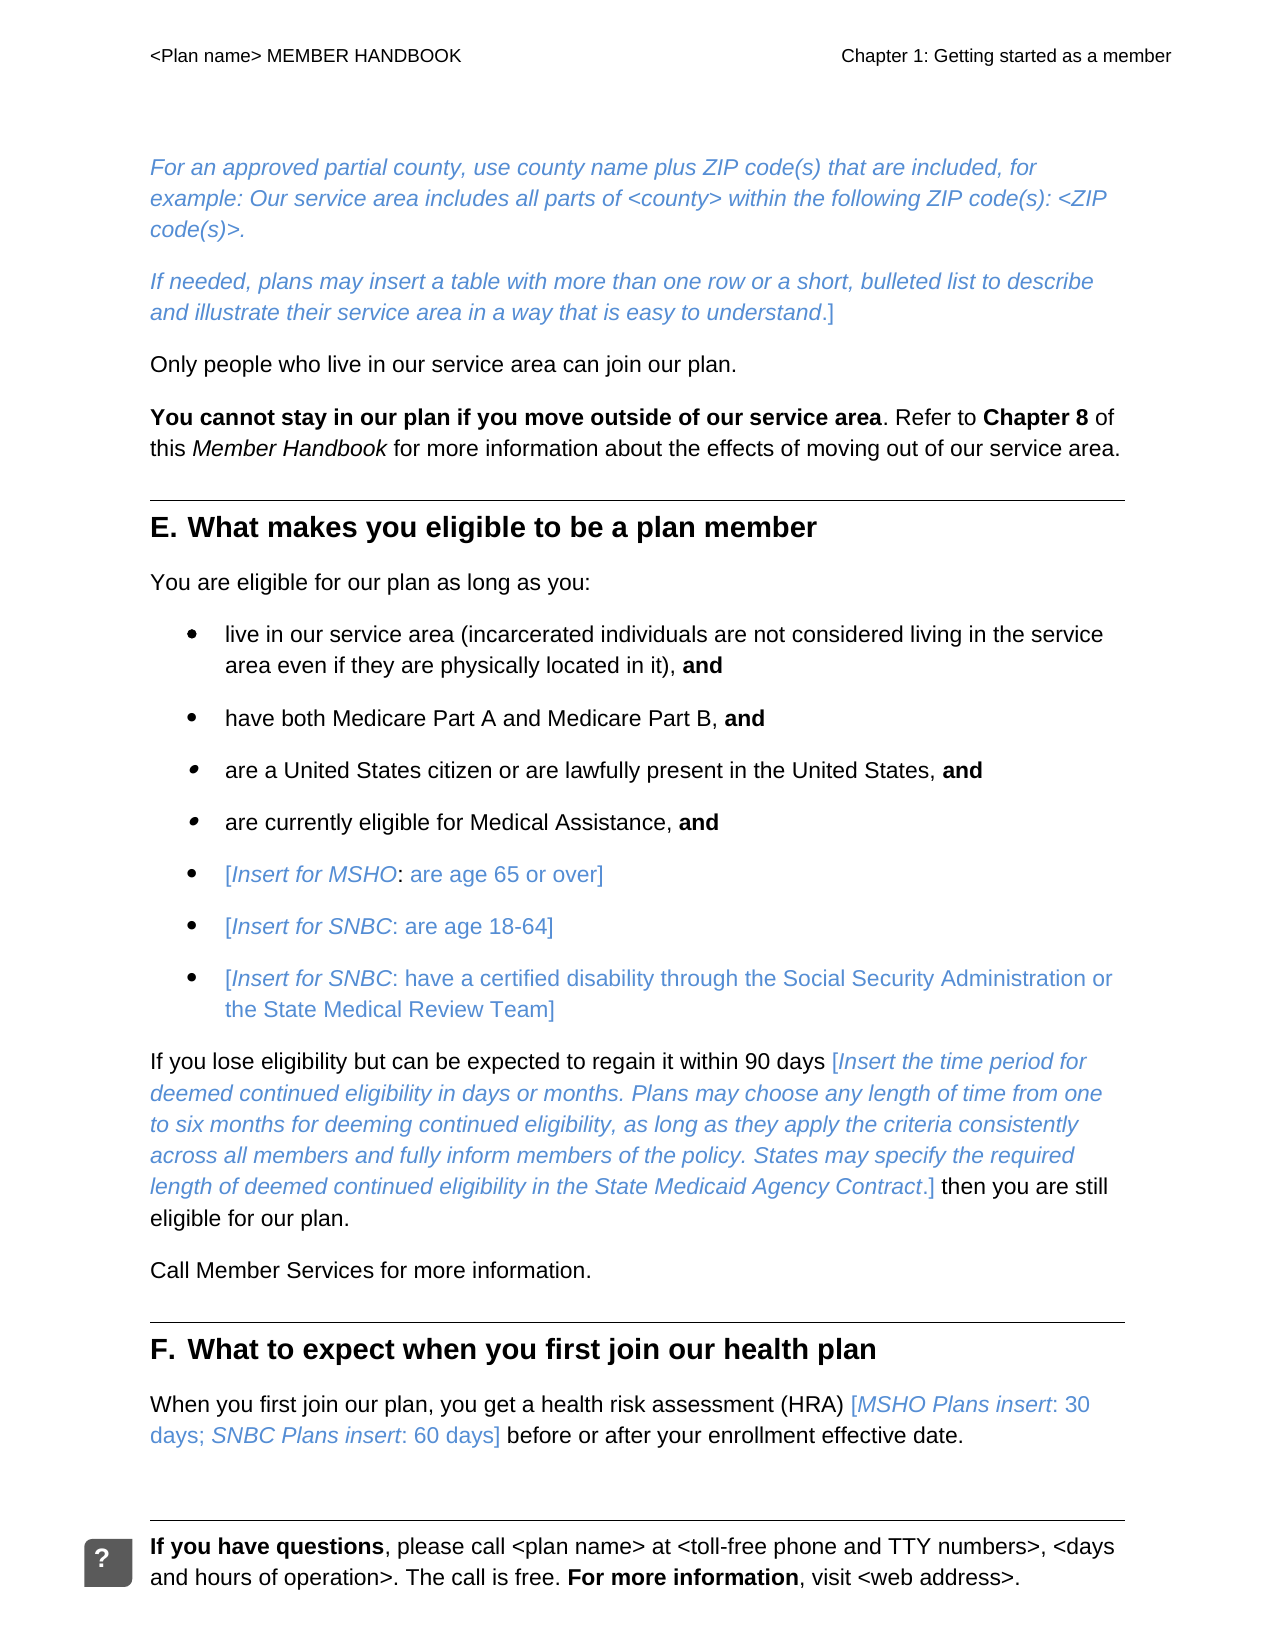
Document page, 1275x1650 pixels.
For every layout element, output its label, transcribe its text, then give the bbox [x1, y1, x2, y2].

text Only people who live in our service area can join our plan. [150, 348, 1125, 379]
list have both Medicare Part A and Medicare Part B, and [187, 701, 1125, 732]
text If needed, plans may insert a table with more than one row or a short, bulleted list to describe and illustrate their service area in a way that is easy to understand.] [150, 264, 1125, 327]
list live in our service area (incarcerated individuals are not considered living in the service area even if they are physically located in it), and [187, 618, 1125, 680]
text When you first join our plan, you get a health risk assessment (HRA) [MSHO Plans insert: 30 days; SNBC Plans insert: 60 days] before or after your enrollment effective date. [150, 1387, 1125, 1450]
subtitle What to expect when you first join our health plan [150, 1323, 1125, 1367]
list are currently eligible for Medical Assistance, and [187, 805, 1125, 836]
text You are eligible for our plan as long as you: [150, 566, 1125, 597]
list [Insert for MSHO: are age 65 or over] [187, 857, 1125, 888]
text You cannot stay in our plan if you move outside of our service area. Refer to Chapter 8 of this Member Handbook for more information about the effects of moving out of our service area. [150, 400, 1125, 462]
text For an approved partial county, use county name plus ZIP code(s) that are included, for example: Our service area includes all parts of <county> within the following ZIP code(s): <ZIP code(s)>. [150, 150, 1125, 244]
list [Insert for SNBC: are age 18-64] [187, 909, 1125, 941]
text Call Member Services for more information. [150, 1253, 1125, 1284]
list are a United States citizen or are lawfully present in the United States, and [187, 753, 1125, 784]
list [Insert for SNBC: have a certified disability through the Social Security Administration or the State Medical Review Team] [187, 961, 1125, 1024]
subtitle What makes you eligible to be a plan member [150, 501, 1125, 545]
text If you lose eligibility but can be expected to regain it within 90 days [Insert the time period for deemed continued eligibility in days or months. Plans may choose any length of time from one to six months for deeming continued eligibility, as long as they apply the criteria consistently across all members and fully inform members of the policy. States may specify the required length of deemed continued eligibility in the State Medicaid Agency Contract.] then you are still eligible for our plan. [150, 1045, 1125, 1232]
